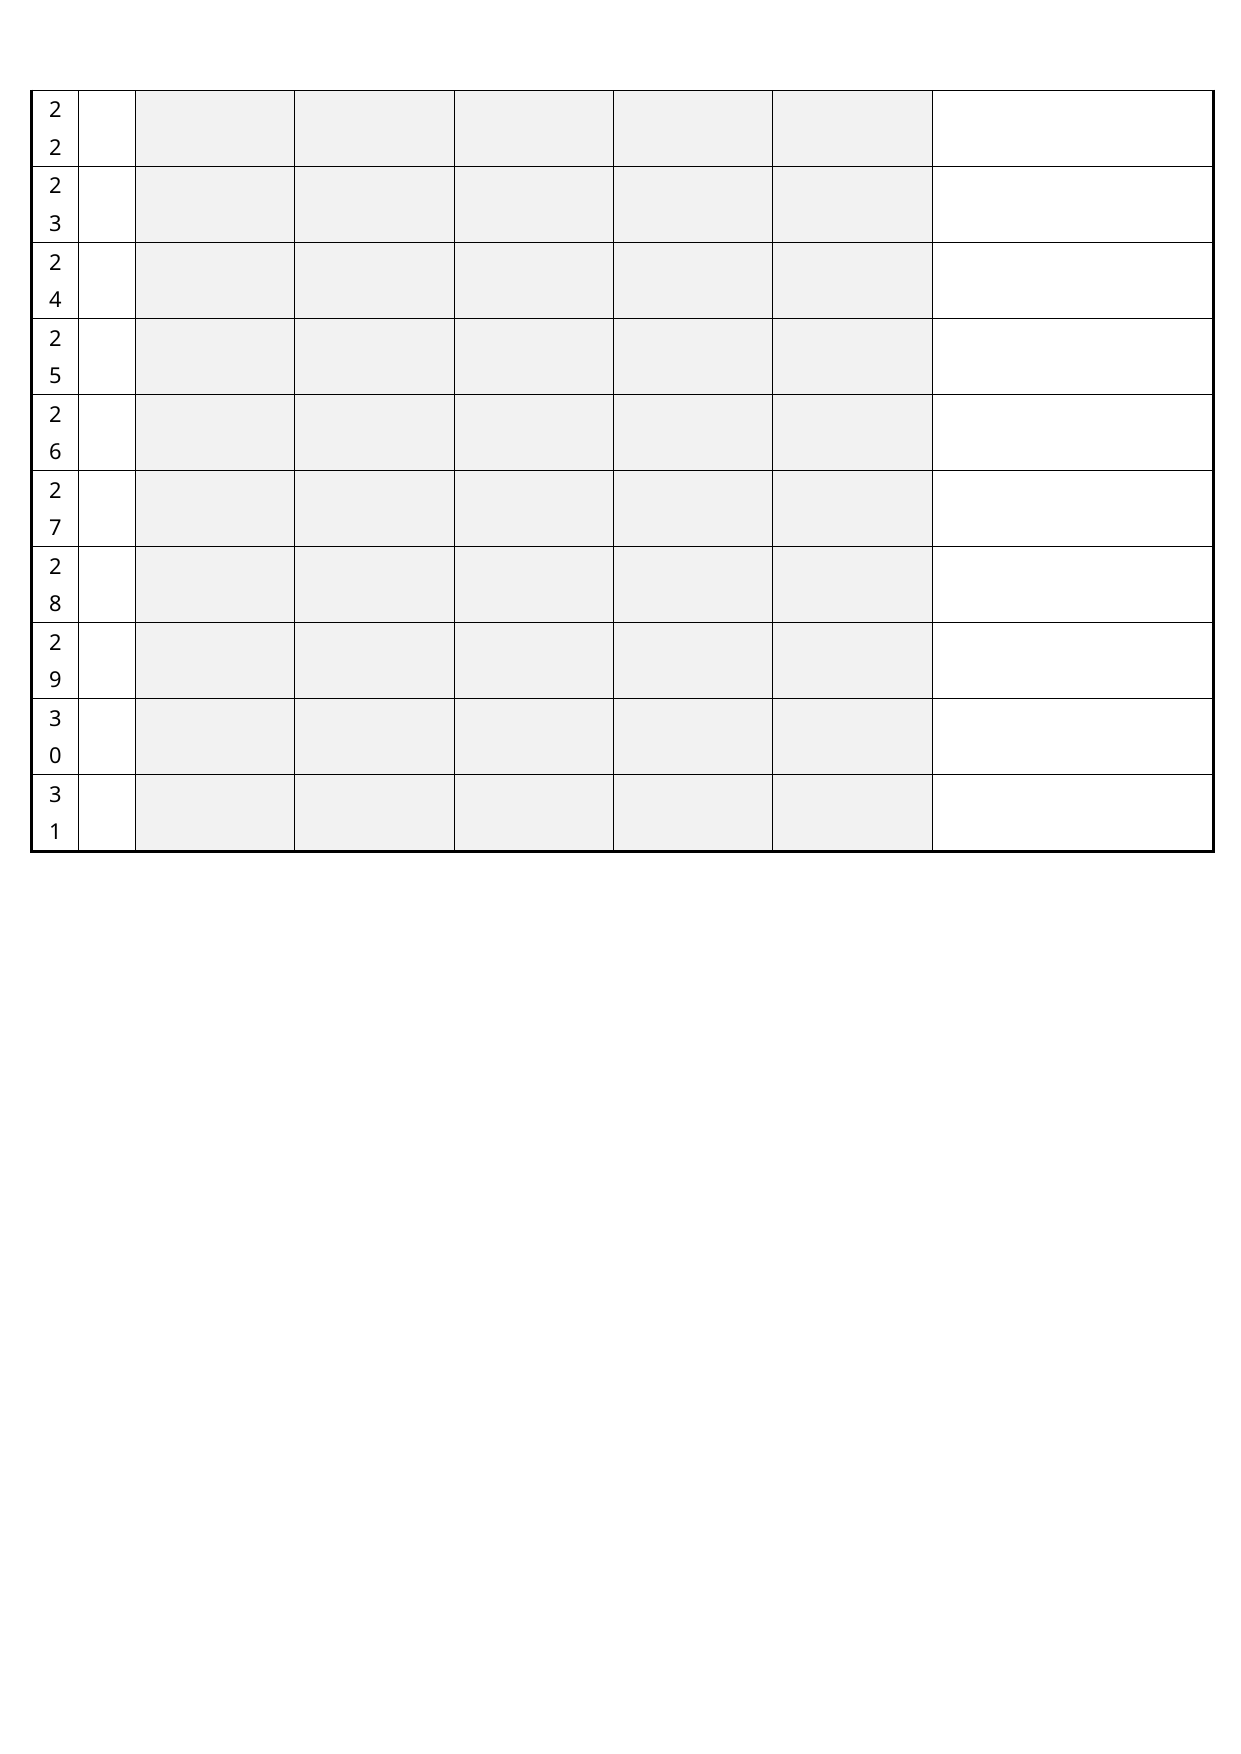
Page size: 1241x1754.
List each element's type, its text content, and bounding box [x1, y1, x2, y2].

table_cell [455, 471, 613, 546]
table_cell [79, 395, 135, 470]
table_cell [773, 91, 932, 166]
table_cell [933, 623, 1212, 698]
table_cell [136, 775, 294, 850]
table_cell [455, 547, 613, 622]
table_cell [295, 395, 454, 470]
table_cell [136, 319, 294, 394]
table_cell 23 [33, 167, 78, 242]
table_cell [773, 699, 932, 774]
table_cell 31 [33, 775, 78, 850]
table_cell [773, 623, 932, 698]
table_cell [295, 699, 454, 774]
table_cell [79, 471, 135, 546]
table_cell [773, 319, 932, 394]
table_cell [455, 243, 613, 318]
table_cell [295, 243, 454, 318]
table_cell 22 [33, 91, 78, 166]
table_cell [295, 547, 454, 622]
table_cell [455, 699, 613, 774]
table_cell 24 [33, 243, 78, 318]
table_cell [614, 471, 772, 546]
table_cell [455, 395, 613, 470]
table_cell [295, 623, 454, 698]
table_cell [614, 775, 772, 850]
table_cell [455, 319, 613, 394]
table_cell [933, 91, 1212, 166]
table_cell [614, 167, 772, 242]
table_cell [295, 471, 454, 546]
table_cell [79, 243, 135, 318]
table_cell 26 [33, 395, 78, 470]
table_cell [79, 775, 135, 850]
table_cell [136, 699, 294, 774]
table_cell 30 [33, 699, 78, 774]
table_cell [933, 319, 1212, 394]
table_cell [136, 243, 294, 318]
table_cell [933, 471, 1212, 546]
table_cell [614, 395, 772, 470]
table_cell 27 [33, 471, 78, 546]
table_cell [79, 623, 135, 698]
table_cell 25 [33, 319, 78, 394]
table_cell [136, 167, 294, 242]
table_cell [455, 775, 613, 850]
table_cell [455, 167, 613, 242]
table_cell [295, 319, 454, 394]
table_cell [614, 319, 772, 394]
table_cell [79, 319, 135, 394]
table_cell [933, 547, 1212, 622]
table_cell [136, 395, 294, 470]
table_cell [773, 395, 932, 470]
table_cell [136, 623, 294, 698]
table_cell [295, 167, 454, 242]
table_cell [614, 91, 772, 166]
table_cell [933, 395, 1212, 470]
table_cell [455, 91, 613, 166]
table_cell [773, 775, 932, 850]
table_cell [295, 91, 454, 166]
table_cell [773, 167, 932, 242]
table_cell [933, 167, 1212, 242]
table_cell [79, 91, 135, 166]
table_cell [614, 699, 772, 774]
table_cell [773, 243, 932, 318]
table_cell 29 [33, 623, 78, 698]
table_cell [136, 91, 294, 166]
table_cell 28 [33, 547, 78, 622]
table_cell [933, 699, 1212, 774]
table_cell [614, 243, 772, 318]
table_cell [79, 699, 135, 774]
table_cell [614, 547, 772, 622]
table_cell [614, 623, 772, 698]
table_cell [773, 547, 932, 622]
table_cell [79, 547, 135, 622]
table_cell [933, 775, 1212, 850]
table_cell [136, 471, 294, 546]
table_cell [136, 547, 294, 622]
table_cell [295, 775, 454, 850]
table_cell [79, 167, 135, 242]
table_cell [773, 471, 932, 546]
table_cell [933, 243, 1212, 318]
table_cell [455, 623, 613, 698]
